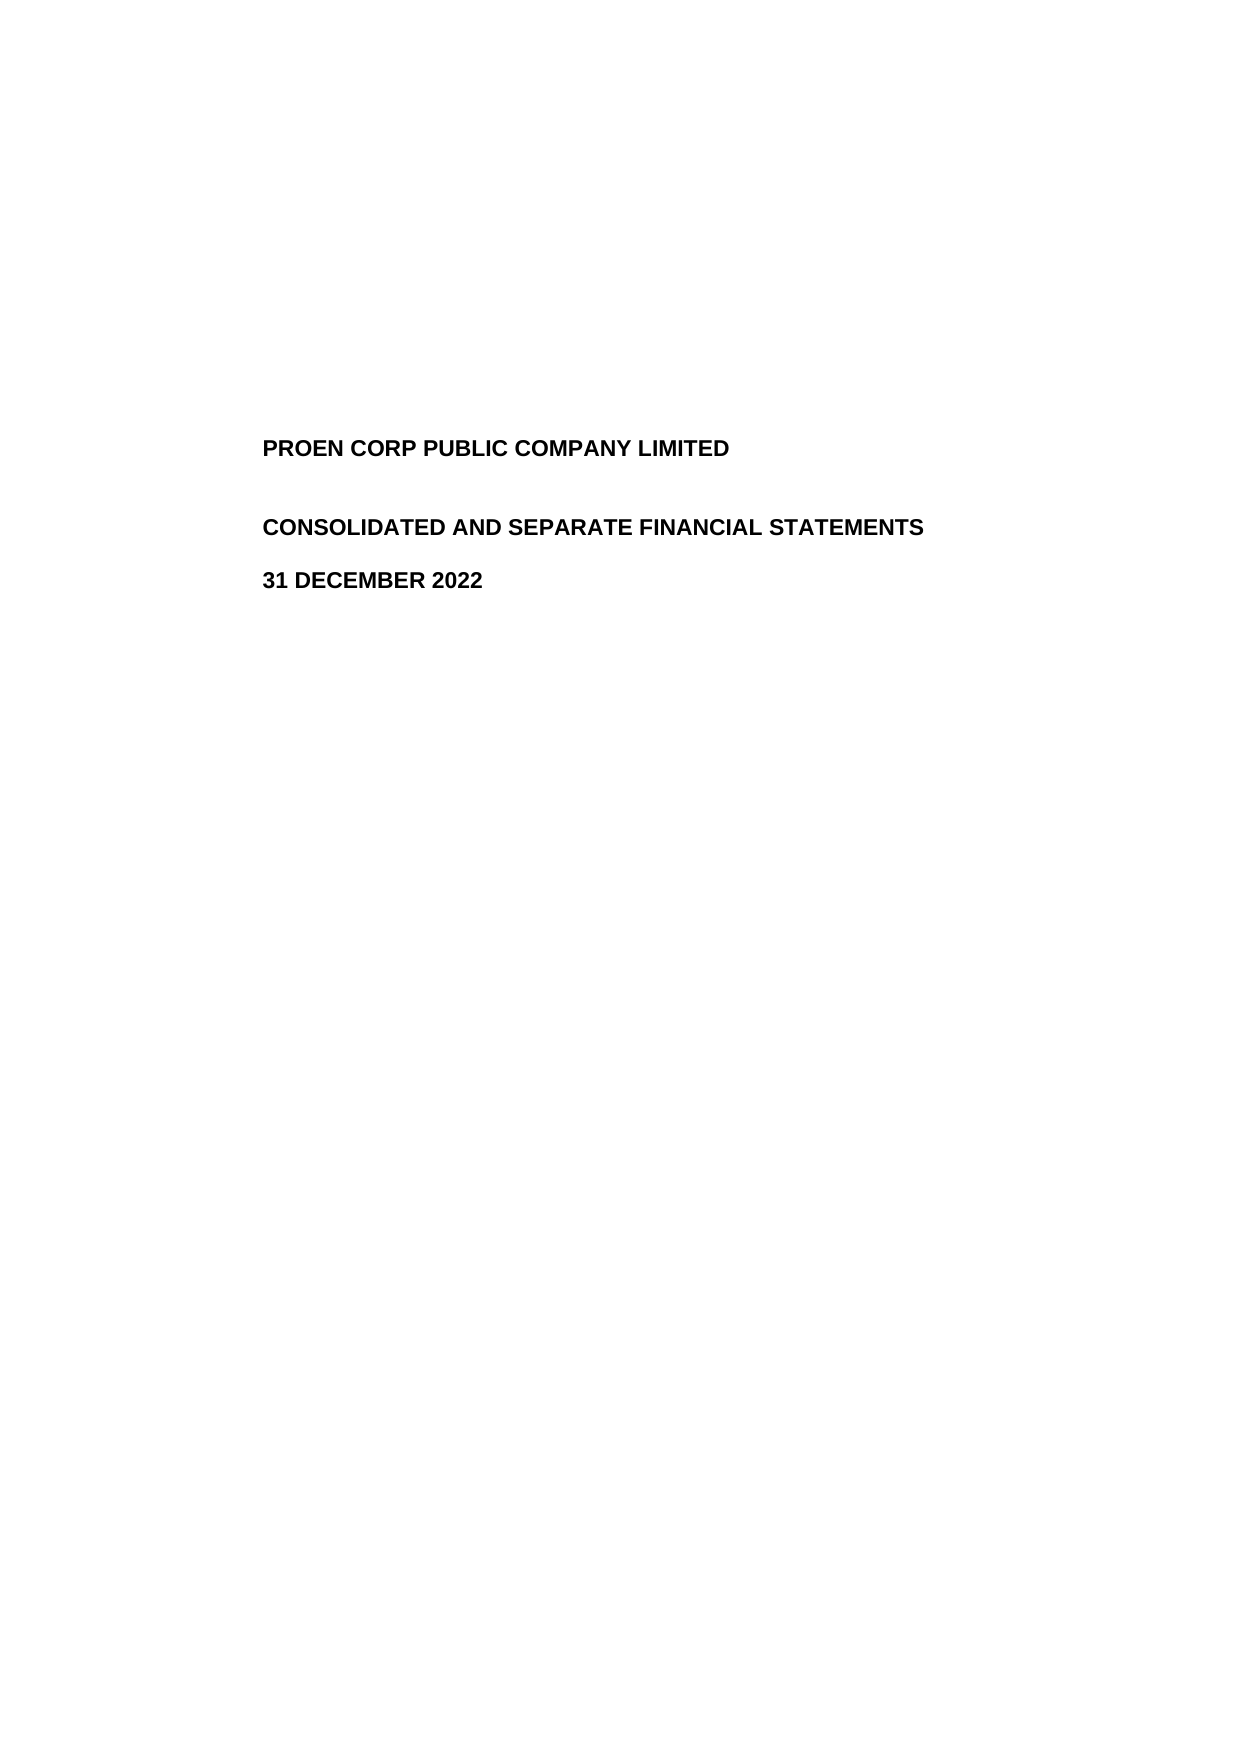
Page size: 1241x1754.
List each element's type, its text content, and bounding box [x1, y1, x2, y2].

text CONSOLIDATED AND SEPARATE FINANCIAL STATEMENTS [262, 514, 940, 540]
text 31 DECEMBER 2022 [262, 567, 940, 593]
text PROEN CORP PUBLIC COMPANY LIMITED [262, 435, 940, 461]
